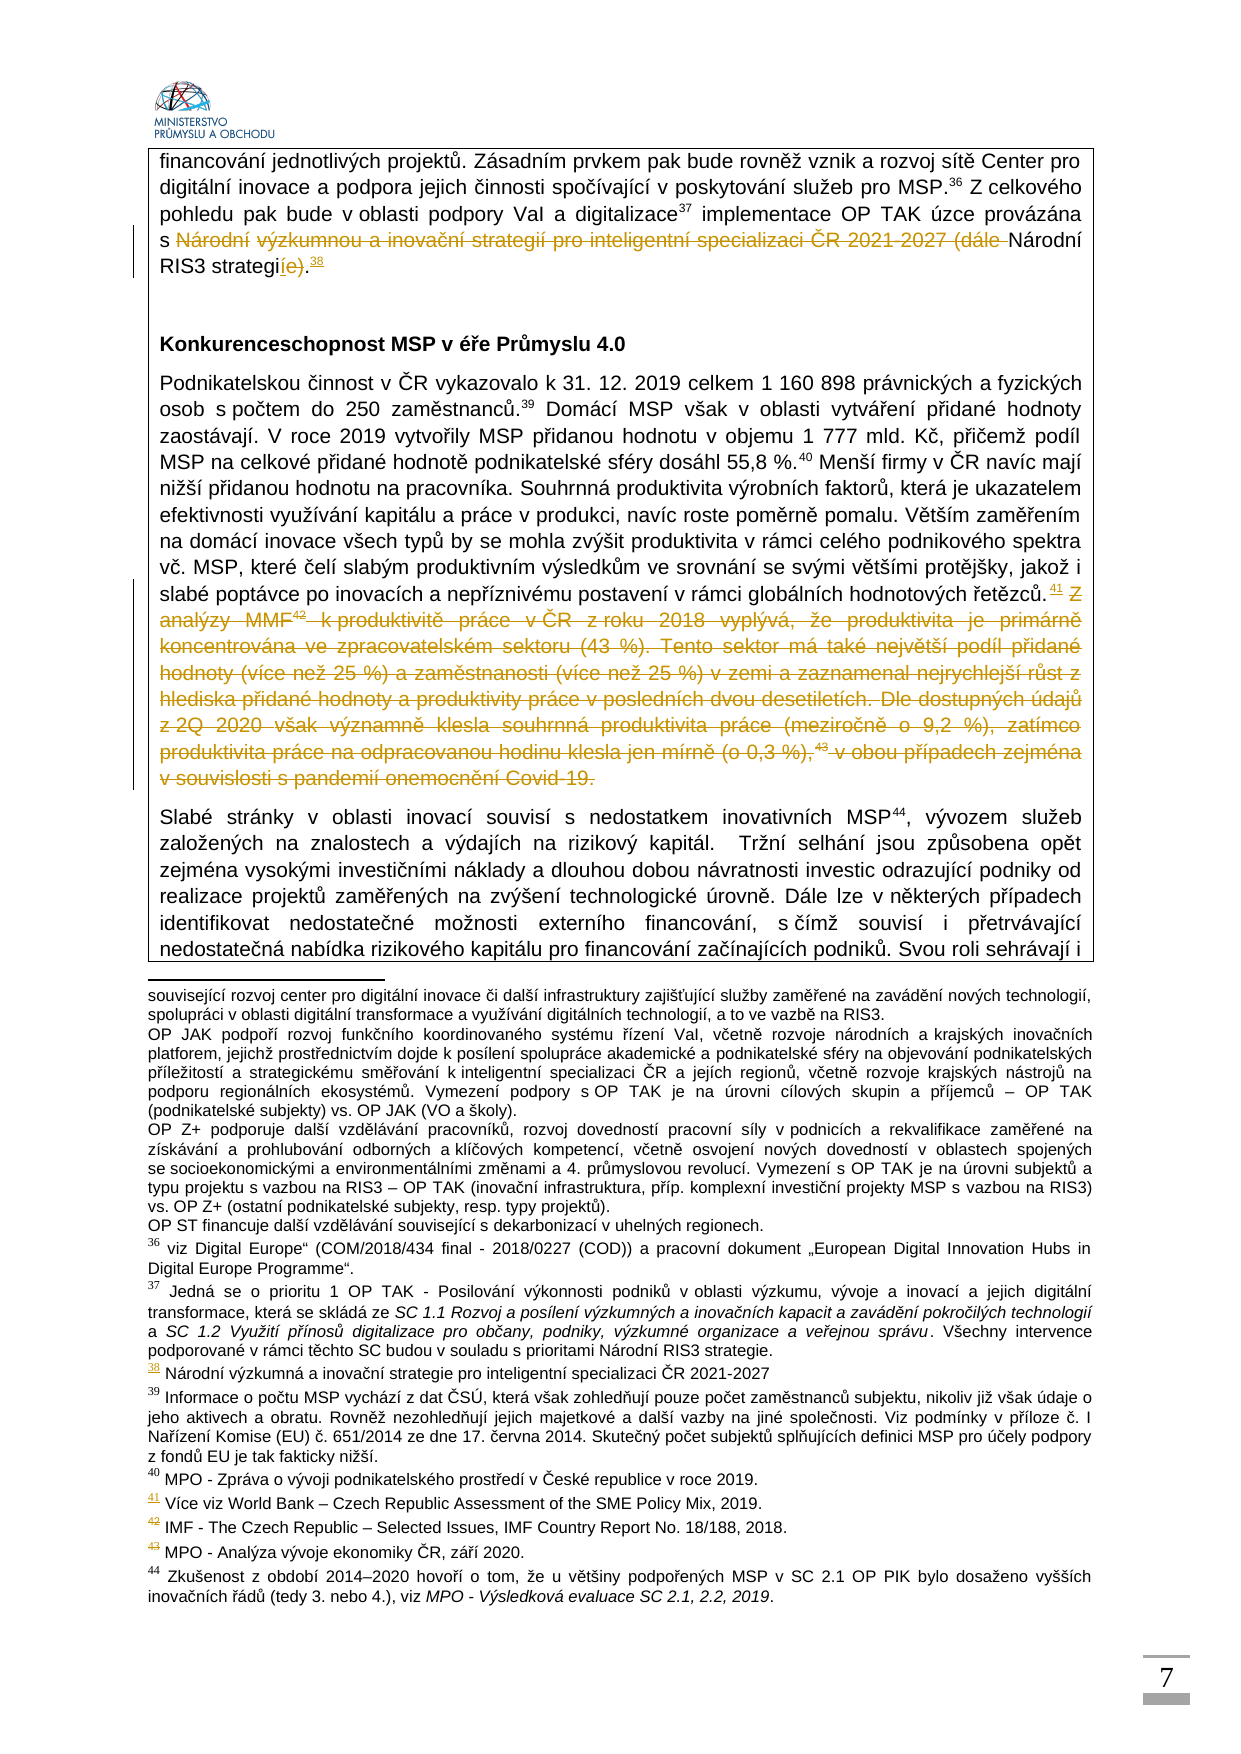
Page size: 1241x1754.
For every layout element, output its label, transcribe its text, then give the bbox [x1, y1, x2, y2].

picture [147, 73, 282, 146]
